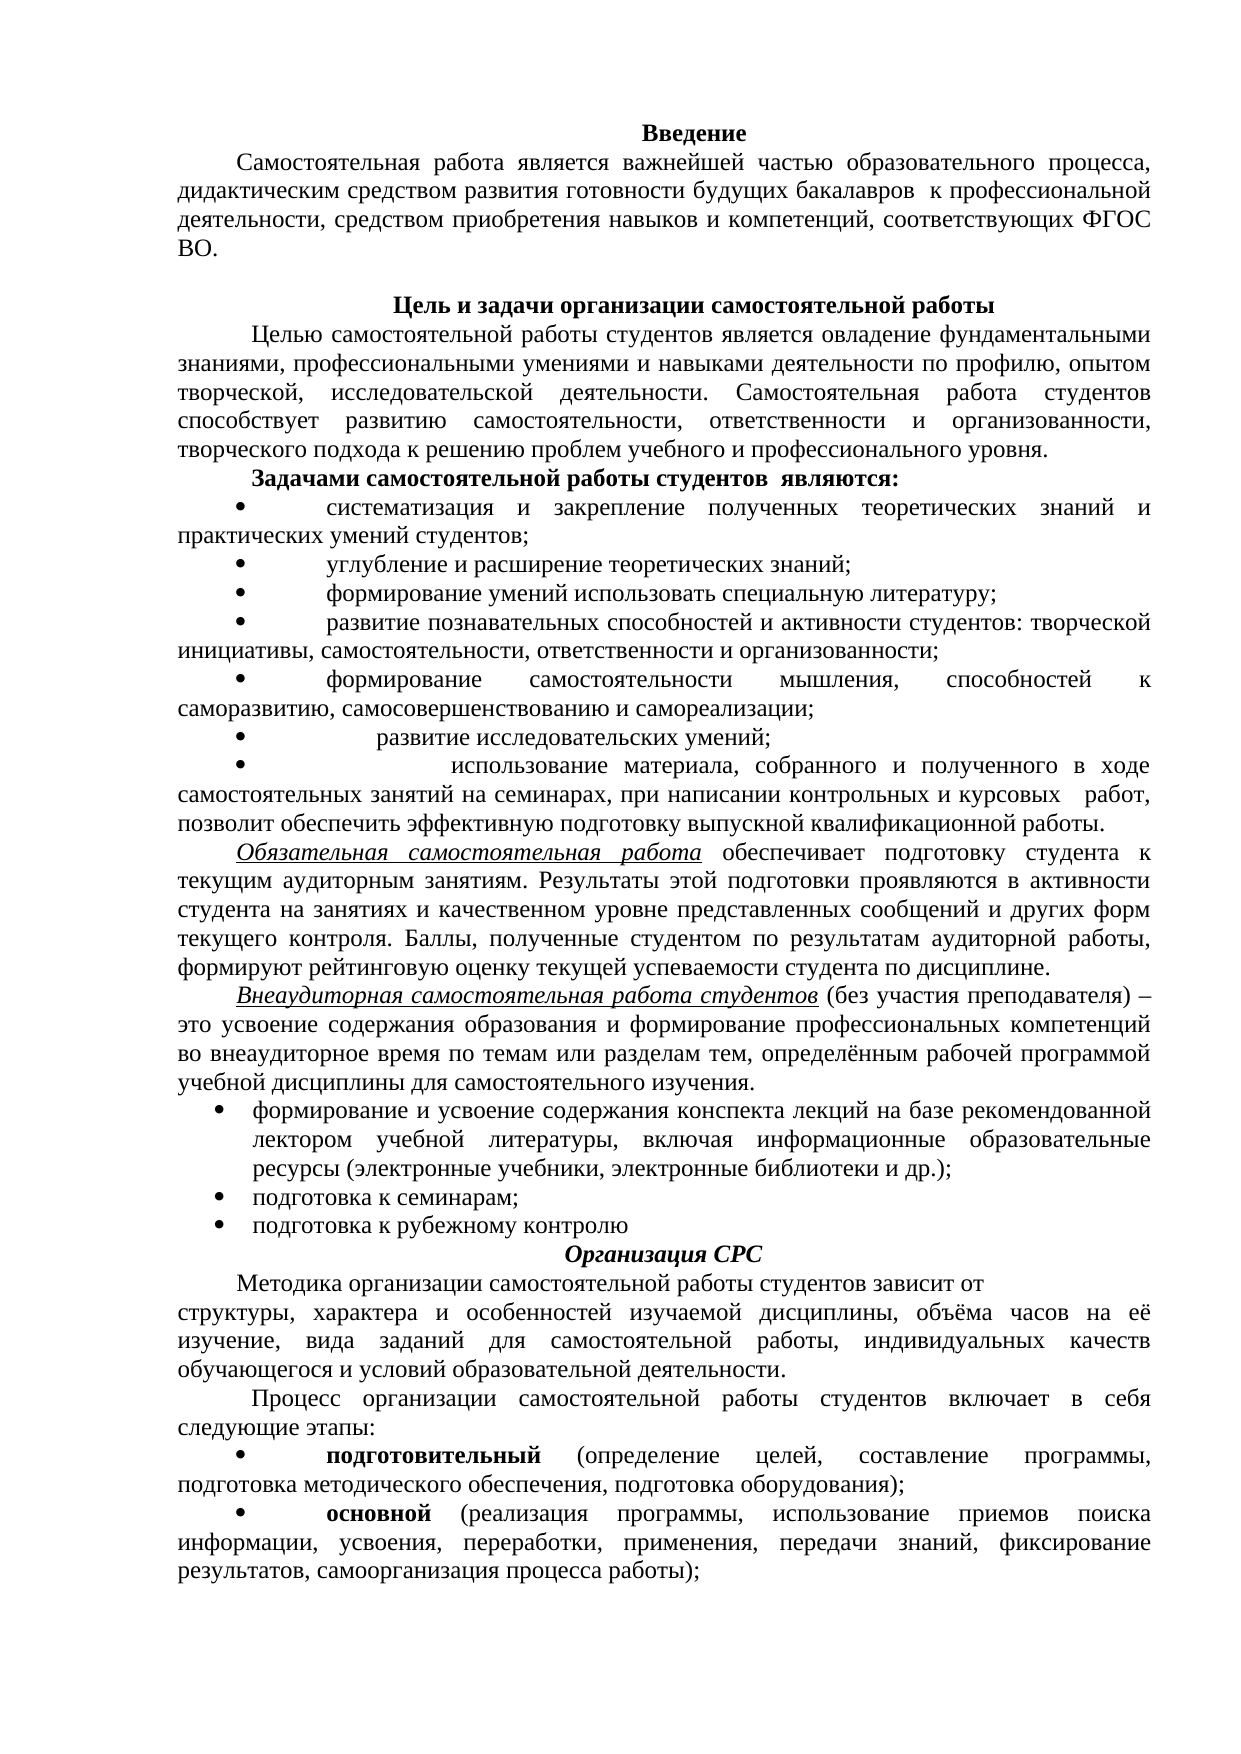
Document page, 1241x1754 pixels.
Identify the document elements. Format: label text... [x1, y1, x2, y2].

list формирование умений использовать специальную литературу; [177, 578, 1152, 607]
text Самостоятельная работа является важнейшей частью образовательного процесса, дидактическим средством развития готовности будущих бакалавров к профессиональной деятельности, средством приобретения навыков и компетенций, соответствующих ФГОС ВО. [177, 147, 1152, 262]
list подготовка к семинарам; [215, 1182, 1152, 1211]
list развитие познавательных способностей и активности студентов: творческой инициативы, самостоятельности, ответственности и организованности; [177, 607, 1152, 664]
text Процесс организации самостоятельной работы студентов включает в себя следующие этапы: [177, 1383, 1152, 1441]
text Введение [177, 118, 1152, 147]
list подготовка к рубежному контролю [215, 1211, 1152, 1239]
text Целью самостоятельной работы студентов является овладение фундаментальными знаниями, профессиональными умениями и навыками деятельности по профилю, опытом творческой, исследовательской деятельности. Самостоятельная работа студентов способствует развитию самостоятельности, ответственности и организованности, творческого подхода к решению проблем учебного и профессионального уровня. [177, 319, 1152, 463]
text Обязательная самостоятельная работа обеспечивает подготовку студента к текущим аудиторным занятиям. Результаты этой подготовки проявляются в активности студента на занятиях и качественном уровне представленных сообщений и других форм текущего контроля. Баллы, полученные студентом по результатам аудиторной работы, формируют рейтинговую оценку текущей успеваемости студента по дисциплине. [177, 837, 1152, 981]
list подготовительный (определение целей, составление программы, подготовка методического обеспечения, подготовка оборудования); [177, 1441, 1152, 1498]
list формирование и усвоение содержания конспекта лекций на базе рекомендованной лектором учебной литературы, включая информационные образовательные ресурсы (электронные учебники, электронные библиотеки и др.); [215, 1096, 1152, 1182]
list углубление и расширение теоретических знаний; [177, 549, 1152, 578]
text Цель и задачи организации самостоятельной работы [177, 291, 1152, 319]
text Методика организации самостоятельной работы студентов зависит от [177, 1268, 1152, 1297]
text структуры, характера и особенностей изучаемой дисциплины, объёма часов на её изучение, вида заданий для самостоятельной работы, индивидуальных качеств обучающегося и условий образовательной деятельности. [177, 1297, 1152, 1383]
text Задачами самостоятельной работы студентов являются: [177, 463, 1152, 492]
list формирование самостоятельности мышления, способностей к саморазвитию, самосовершенствованию и самореализации; [177, 664, 1152, 722]
list развитие исследовательских умений; [177, 722, 1152, 751]
list основной (реализация программы, использование приемов поиска информации, усвоения, переработки, применения, передачи знаний, фиксирование результатов, самоорганизация процесса работы); [177, 1498, 1152, 1584]
text Организация СРС [177, 1239, 1152, 1268]
list систематизация и закрепление полученных теоретических знаний и практических умений студентов; [177, 492, 1152, 549]
text Внеаудиторная самостоятельная работа студентов (без участия преподавателя) – это усвоение содержания образования и формирование профессиональных компетенций во внеаудиторное время по темам или разделам тем, определённым рабочей программой учебной дисциплины для самостоятельного изучения. [177, 981, 1152, 1096]
list использование материала, собранного и полученного в ходе самостоятельных занятий на семинарах, при написании контрольных и курсовых работ, позволит обеспечить эффективную подготовку выпускной квалификационной работы. [177, 751, 1152, 837]
